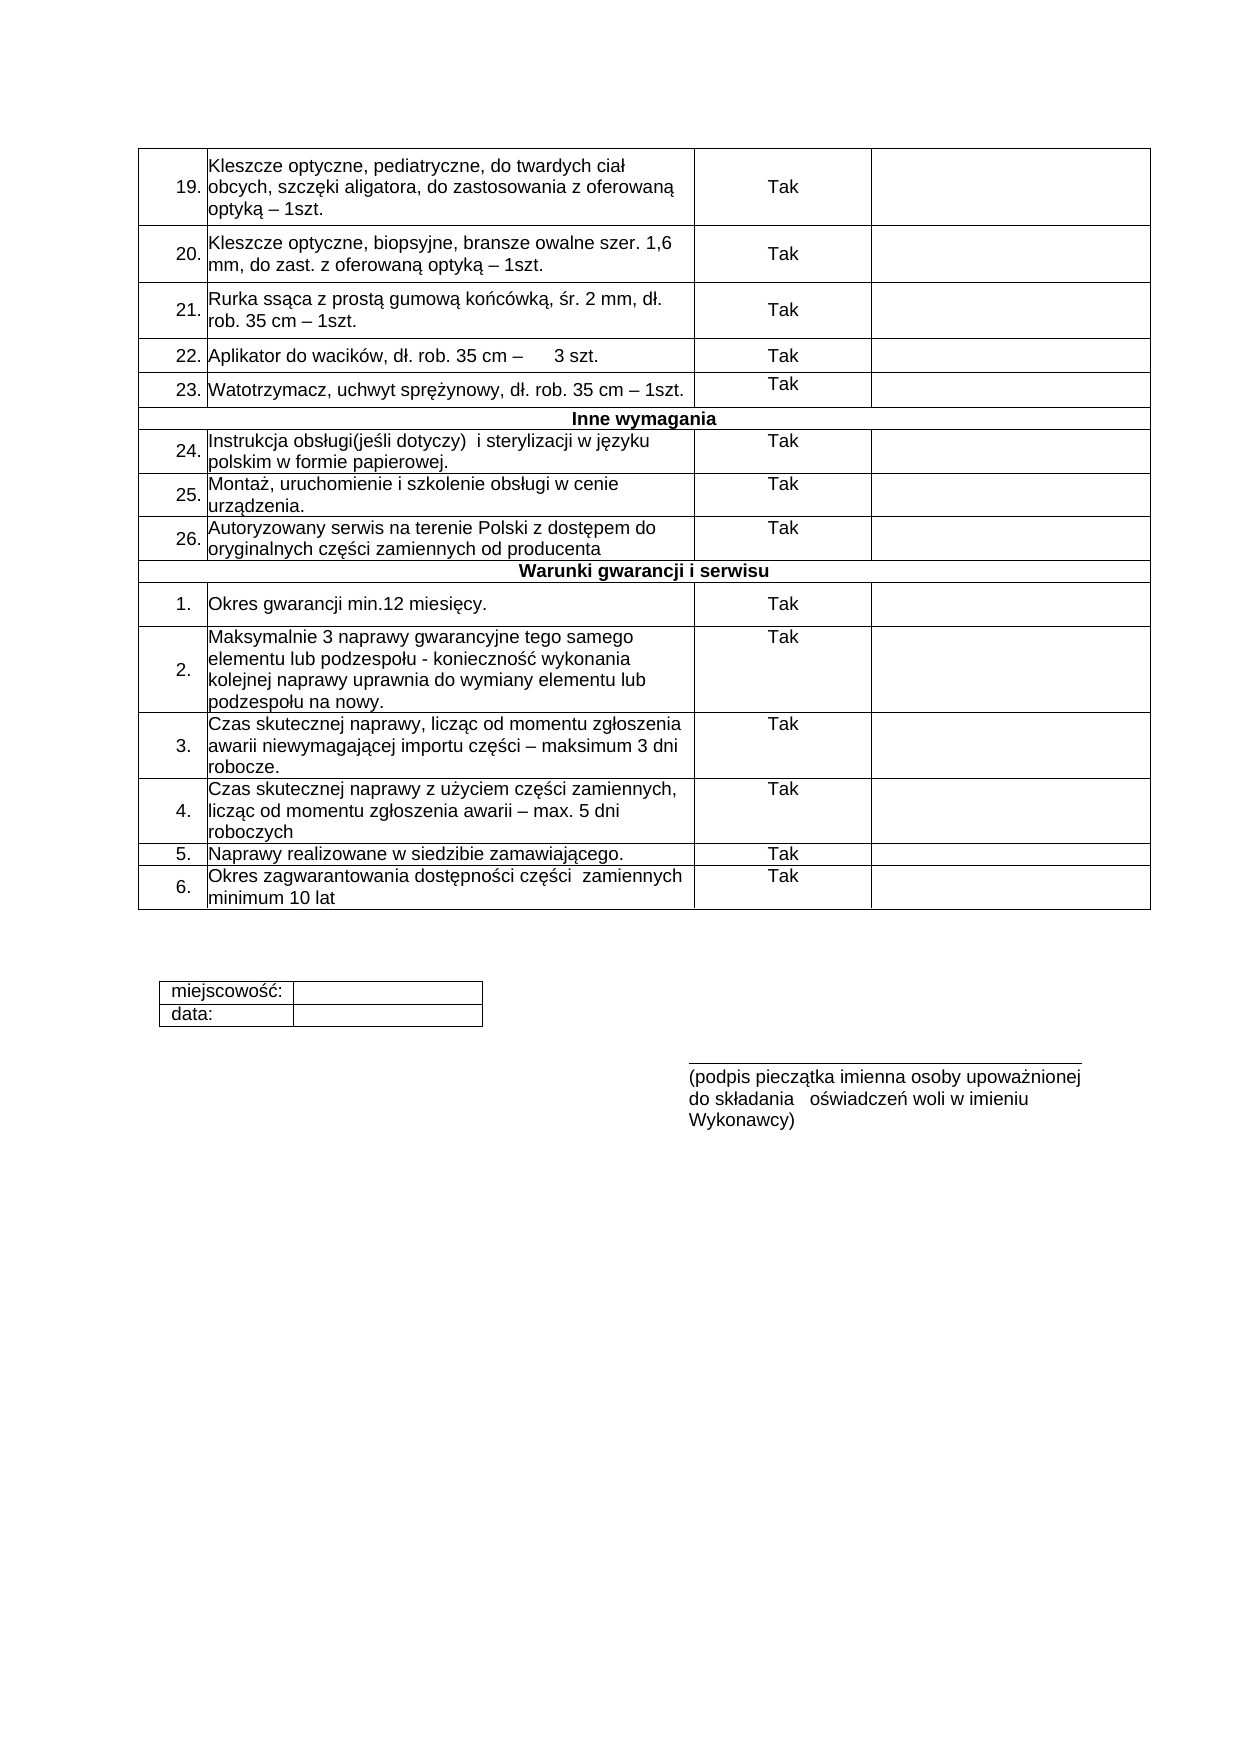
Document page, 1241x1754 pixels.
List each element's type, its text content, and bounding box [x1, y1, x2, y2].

table_cell [872, 430, 1150, 472]
table_cell [872, 583, 1150, 626]
table_cell [139, 149, 207, 225]
table_cell [294, 1005, 482, 1026]
table_cell [139, 517, 207, 560]
table_cell [872, 283, 1150, 338]
table_cell Tak [695, 627, 871, 712]
table_cell Naprawy realizowane w siedzibie zamawiającego. [208, 844, 694, 865]
table_cell [139, 283, 207, 338]
table_cell Tak [695, 373, 871, 407]
table_cell Tak [695, 339, 871, 372]
table_cell Tak [695, 149, 871, 225]
table_cell Tak [695, 226, 871, 281]
table_cell Tak [695, 866, 871, 908]
table_header [294, 982, 482, 1003]
table_cell Okres zagwarantowania dostępności części zamiennych minimum 10 lat [208, 866, 694, 908]
table_cell [139, 627, 207, 712]
table_cell [139, 474, 207, 516]
table_cell [139, 373, 207, 407]
table_cell Czas skutecznej naprawy, licząc od momentu zgłoszenia awarii niewymagającej importu części – maksimum 3 dni robocze. [208, 713, 694, 777]
table_cell Aplikator do wacików, dł. rob. 35 cm – 3 szt. [208, 339, 694, 372]
table_cell Autoryzowany serwis na terenie Polski z dostępem do oryginalnych części zamiennych od producenta [208, 517, 694, 560]
table_cell Tak [695, 844, 871, 865]
table_cell Tak [695, 779, 871, 843]
table_cell Maksymalnie 3 naprawy gwarancyjne tego samego elementu lub podzespołu - konieczność wykonania kolejnej naprawy uprawnia do wymiany elementu lub podzespołu na nowy. [208, 627, 694, 712]
table_cell [872, 779, 1150, 843]
table_cell Rurka ssąca z prostą gumową końcówką, śr. 2 mm, dł. rob. 35 cm – 1szt. [208, 283, 694, 338]
table_cell [139, 583, 207, 626]
table_cell Tak [695, 283, 871, 338]
table_cell [872, 844, 1150, 865]
table_cell [139, 779, 207, 843]
table_cell Watotrzymacz, uchwyt sprężynowy, dł. rob. 35 cm – 1szt. [208, 373, 694, 407]
table_cell [139, 844, 207, 865]
table_cell [872, 627, 1150, 712]
table_cell [872, 339, 1150, 372]
table_cell Tak [695, 474, 871, 516]
table_cell Kleszcze optyczne, biopsyjne, bransze owalne szer. 1,6 mm, do zast. z oferowaną optyką – 1szt. [208, 226, 694, 281]
table_cell [139, 226, 207, 281]
table_cell [139, 866, 207, 908]
table_cell Tak [695, 583, 871, 626]
table_cell [139, 339, 207, 372]
table_cell Montaż, uruchomienie i szkolenie obsługi w cenie urządzenia. [208, 474, 694, 516]
table_cell Warunki gwarancji i serwisu [139, 561, 1150, 582]
table_cell [872, 517, 1150, 560]
table_cell [139, 713, 207, 777]
table_cell [139, 430, 207, 472]
table_cell Tak [695, 430, 871, 472]
table_cell Czas skutecznej naprawy z użyciem części zamiennych, licząc od momentu zgłoszenia awarii – max. 5 dni roboczych [208, 779, 694, 843]
table_cell Tak [695, 517, 871, 560]
table_cell [872, 226, 1150, 281]
text (podpis pieczątka imienna osoby upoważnionej do składania oświadczeń woli w imieniu Wykonawcy) [689, 1064, 1082, 1131]
table_cell [872, 713, 1150, 777]
table_cell Okres gwarancji min.12 miesięcy. [208, 583, 694, 626]
table_cell [872, 373, 1150, 407]
table_cell data: [160, 1005, 293, 1026]
table_cell [872, 149, 1150, 225]
table_cell Tak [695, 713, 871, 777]
table_header miejscowość: [160, 982, 293, 1003]
table_cell [872, 474, 1150, 516]
table_cell Kleszcze optyczne, pediatryczne, do twardych ciał obcych, szczęki aligatora, do zastosowania z oferowaną optyką – 1szt. [208, 149, 694, 225]
table_cell Inne wymagania [139, 408, 1150, 429]
table_cell [872, 866, 1150, 908]
table_cell Instrukcja obsługi(jeśli dotyczy) i sterylizacji w języku polskim w formie papierowej. [208, 430, 694, 472]
